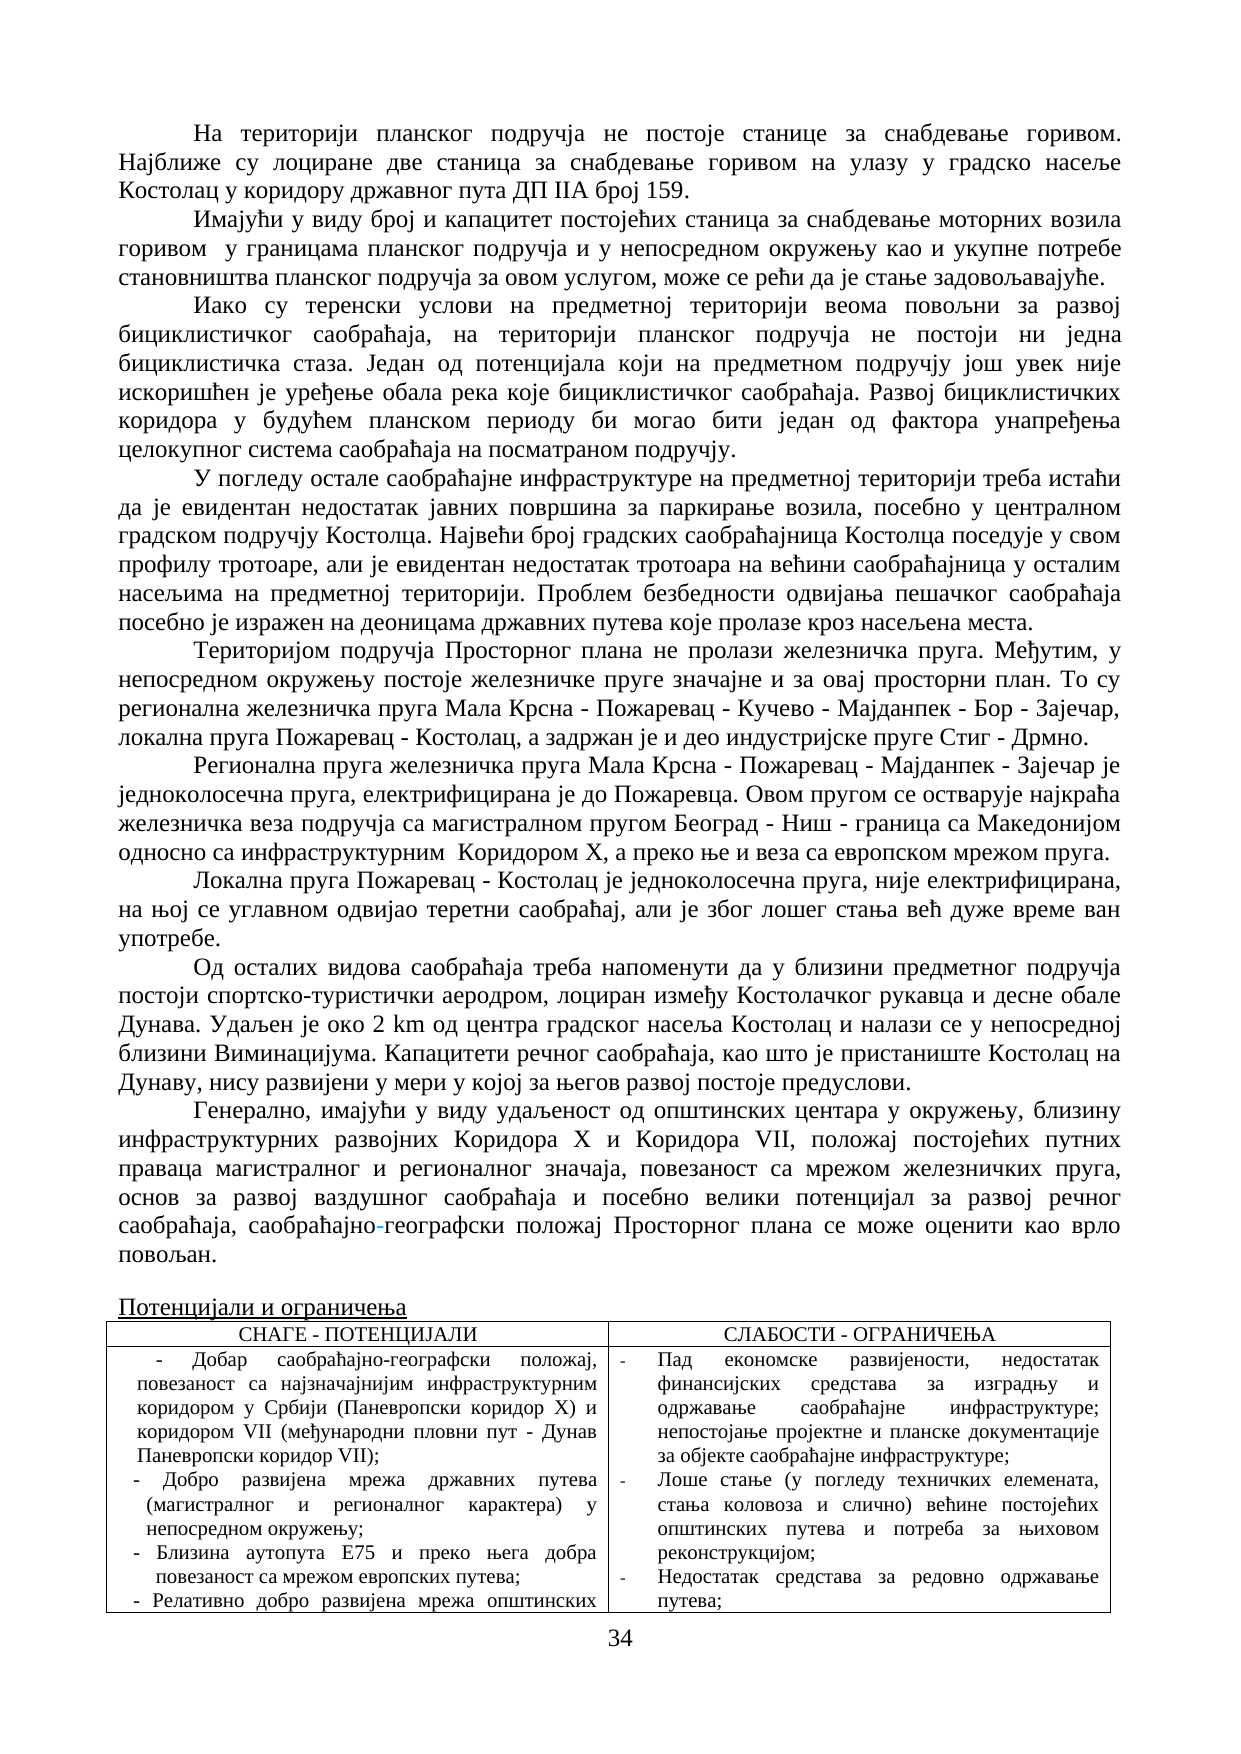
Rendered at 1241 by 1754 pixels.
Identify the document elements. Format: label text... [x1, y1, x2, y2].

text Територијом подручја Просторног плана не пролази железничка пруга. Међутим, у непосредном окружењу постоје железничке пруге значајне и за овај просторни план. То су регионална железничка пруга Мала Крсна - Пожаревац - Кучево - Мајданпек - Бор - Зајечар, локална пруга Пожаревац - Костолац, а задржан је и део индустријске пруге Стиг - Дрмно. [118, 636, 1122, 751]
text На територији планског подручја не постоје станице за снабдевање горивом. Најближе су лоциране две станица за снабдевање горивом на улазу у градско насеље Костолац у коридору државног пута ДП IIА број 159. [118, 118, 1122, 204]
table_header СЛАБОСТИ - ОГРАНИЧЕЊА [609, 1322, 1110, 1346]
text Локална пруга Пожаревац - Костолац је једноколосечна пруга, није електрифицирана, на њој се углавном одвијао теретни саобраћај, али је због лошег стања већ дуже време ван употребе. [118, 866, 1122, 952]
text У погледу остале саобраћајне инфраструктуре на предметној територији треба истаћи да је евидентан недостатак јавних површина за паркирање возила, посебно у централном градском подручју Костолца. Највећи број градских саобраћајница Костолца поседује у свом профилу тротоаре, али је евидентан недостатак тротоара на већини саобраћајница у осталим насељима на предметној територији. Проблем безбедности одвијања пешачког саобраћаја посебно је изражен на деоницама државних путева које пролазе кроз насељена места. [118, 463, 1122, 636]
text Имајући у виду број и капацитет постојећих станица за снабдевање моторних возила горивом у границама планског подручја и у непосредном окружењу као и укупне потребе становништва планског подручја за овом услугом, може се рећи да је стање задовољавајуће. [118, 204, 1122, 291]
text Потенцијали и ограничења [118, 1292, 1122, 1321]
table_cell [609, 1347, 1110, 1612]
text Регионална пруга железничка пруга Мала Крсна - Пожаревац - Мајданпек - Зајечар је једноколосечна пруга, електрифицирана је до Пожаревца. Овом пругом се остварује најкраћа железничка веза подручја са магистралном пругом Београд - Ниш - граница са Македонијом односно са инфраструктурним Коридором X, а преко ње и веза са европском мрежом пруга. [118, 751, 1122, 866]
text Од осталих видова саобраћаја треба напоменути да у близини предметног подручја постоји спортско-туристички аеродром, лоциран између Костолачког рукавца и десне обале Дунава. Удаљен је око 2 km од центра градског насеља Костолац и налази се у непосредној близини Виминацијума. Капацитети речног саобраћаја, као што је пристаниште Костолац на Дунаву, нису развијени у мери у којој за његов развој постоје предуслови. [118, 952, 1122, 1096]
table_header СНАГЕ - ПОТЕНЦИЈАЛИ [107, 1322, 608, 1346]
text Генерално, имајући у виду удаљеност од општинских центара у окружењу, близину инфраструктурних развојних Коридора X и Коридора VII, положај постојећих путних праваца магистралног и регионалног значаја, повезаност са мрежом железничких пруга, основ за развој ваздушног саобраћаја и посебно велики потенцијал за развој речног саобраћаја, саобраћајно-географски положај Просторног плана се може оценити као врло повољан. [118, 1096, 1122, 1268]
text Иако су теренски услови на предметној територији веома повољни за развој бициклистичког саобраћаја, на територији планског подручја не постоји ни једна бициклистичка стаза. Један од потенцијала који на предметном подручју још увек није искоришћен је уређење обала река које бициклистичког саобраћаја. Развој бициклистичких коридора у будућем планском периоду би могао бити један од фактора унапређења целокупног система саобраћаја на посматраном подручју. [118, 291, 1122, 463]
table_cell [107, 1347, 608, 1612]
